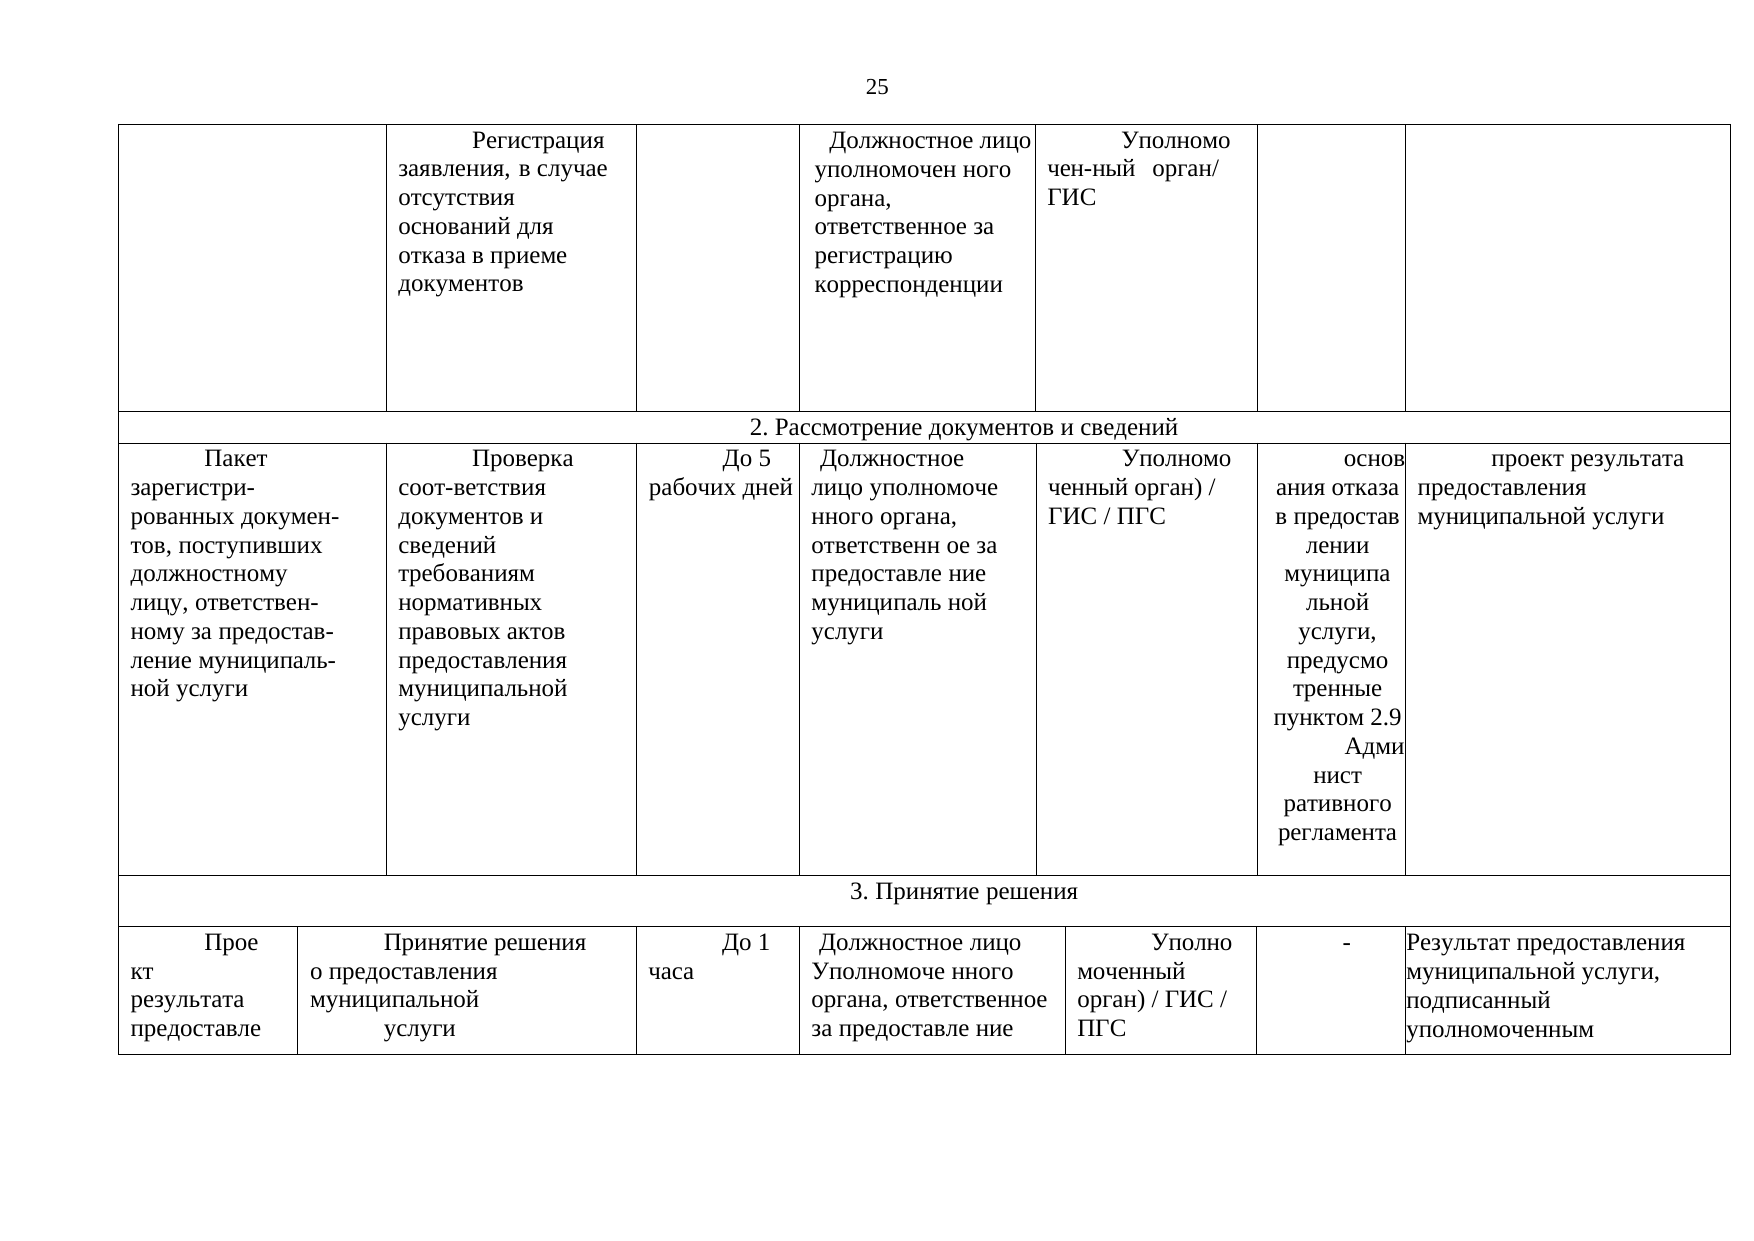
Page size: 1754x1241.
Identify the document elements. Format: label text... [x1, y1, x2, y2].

table_cell - [1257, 927, 1405, 1054]
table_cell 3. Принятие решения [119, 876, 1730, 926]
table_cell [1406, 927, 1730, 1054]
table_cell Уполномочен-ный орган/ ГИС [1036, 125, 1257, 411]
table_cell Должностное лицо уполномоче нного органа, ответственн ое за предоставле ние муниципаль ной услуги [800, 444, 1036, 875]
table_cell [1406, 125, 1730, 411]
table_cell Принятие решения о предоставления муниципальной услуги [298, 927, 636, 1054]
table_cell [800, 927, 1065, 1054]
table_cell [119, 927, 297, 1054]
table_cell До 5 рабочих дней [637, 444, 799, 875]
table_cell Пакет зарегистри-рованных докумен-тов, поступивших должностному лицу, ответствен-ному за предостав-ление муниципаль-ной услуги [119, 444, 386, 875]
table_cell [1258, 125, 1405, 411]
table_cell Проверка соот-ветствия документов и сведений требованиям нормативных правовых актов предоставления муниципальной услуги [387, 444, 636, 875]
table_cell 2. Рассмотрение документов и сведений [119, 412, 1730, 442]
table_cell проект результата предоставления муниципальной услуги [1406, 444, 1730, 875]
table_cell основания отказа в предостав лении муниципа льной услуги, предусмо тренные пунктом 2.9 Админист ративного регламента [1258, 444, 1405, 875]
table_cell Регистрация заявления, в случае отсутствия оснований для отказа в приеме документов [387, 125, 636, 411]
table_cell [119, 125, 386, 411]
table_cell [1066, 927, 1256, 1054]
table_cell Должностное лицо уполномочен ного органа, ответственное за регистрацию корреспонденции [800, 125, 1035, 411]
table_cell До 1 часа [637, 927, 799, 1054]
table_cell [637, 125, 799, 411]
table_cell Уполномоченный орган) / ГИС / ПГС [1037, 444, 1257, 875]
